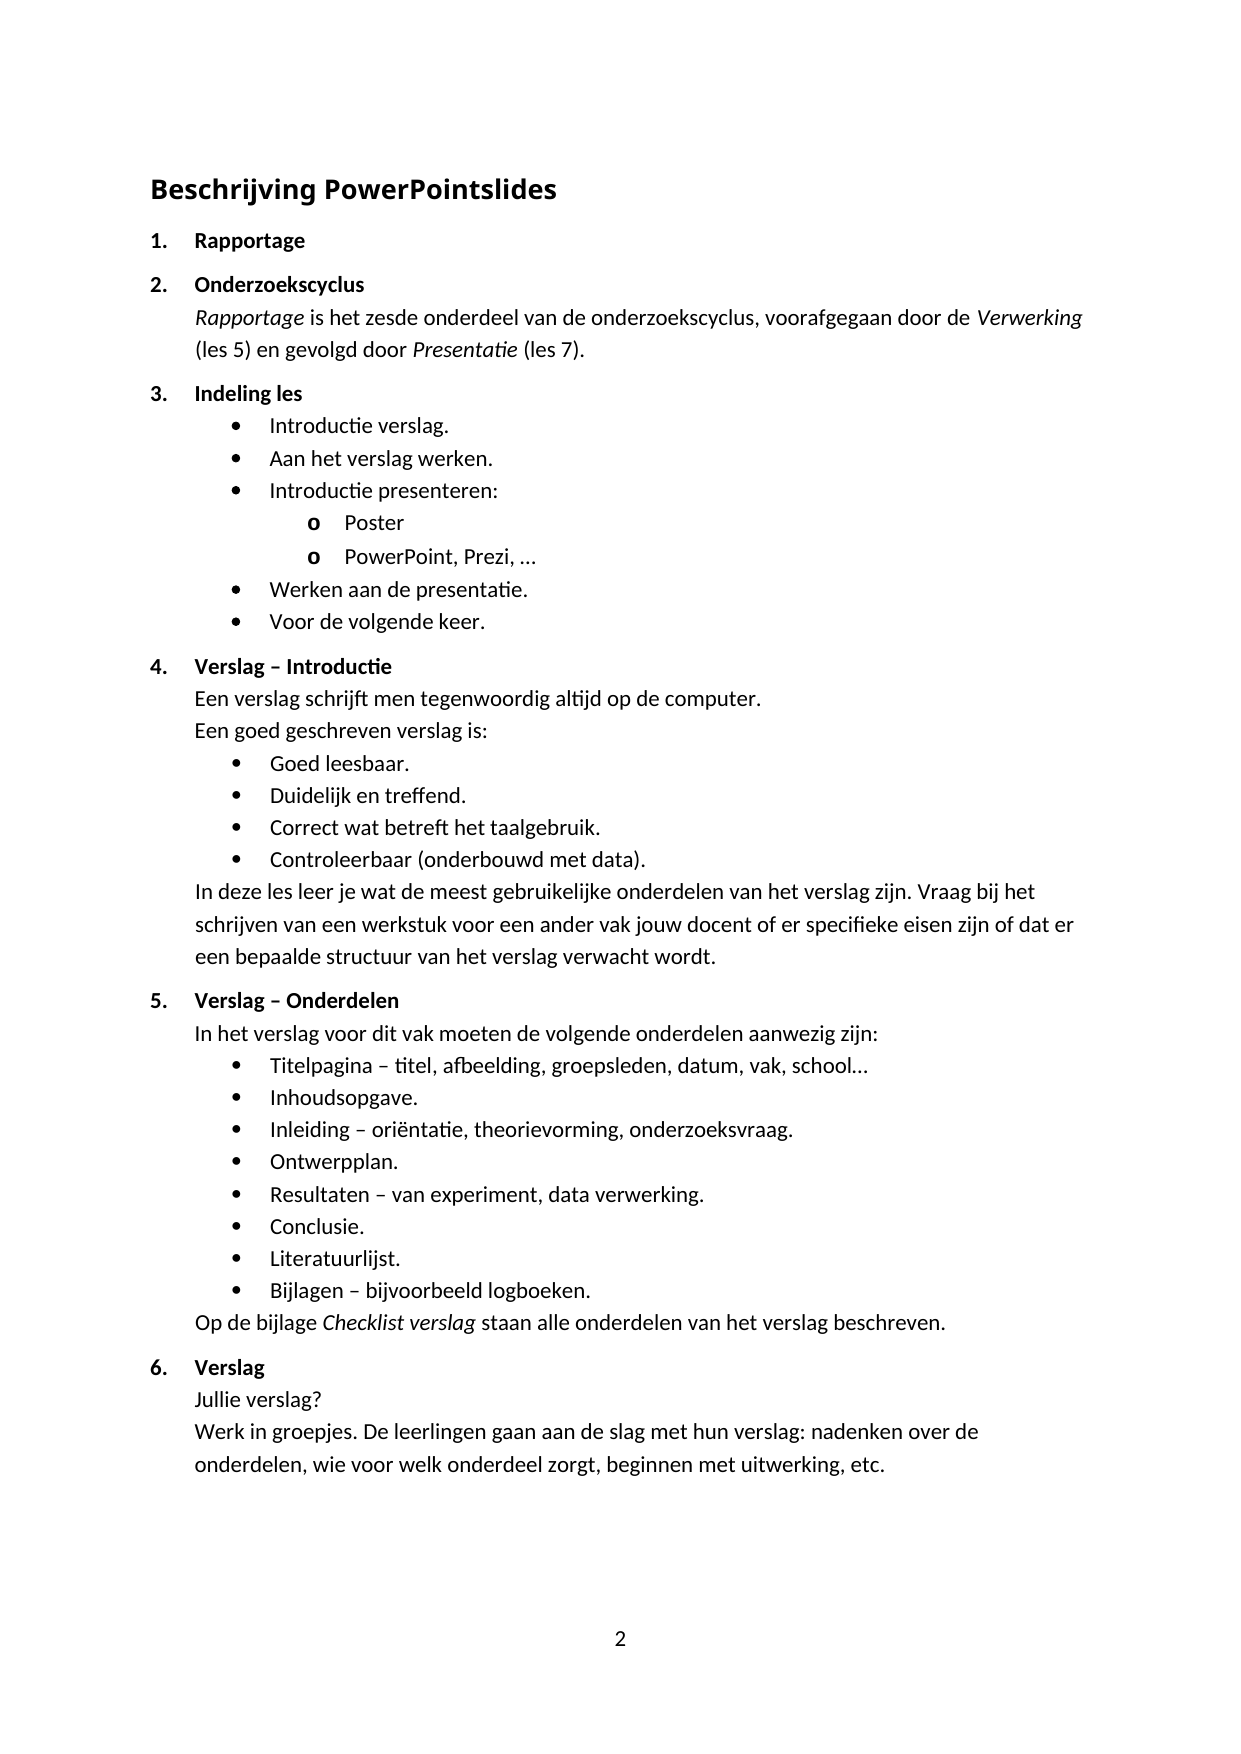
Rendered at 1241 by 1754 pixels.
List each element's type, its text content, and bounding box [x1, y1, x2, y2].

list Controleerbaar (onderbouwd met data). [232, 845, 1090, 873]
list Introductie verslag. [232, 412, 1090, 440]
list Voor de volgende keer. [232, 607, 1090, 636]
list Goed leesbaar. [232, 749, 1090, 777]
list Verslag – Introductie [150, 652, 1090, 680]
list Rapportage [150, 226, 1090, 254]
list Inleiding – oriëntatie, theorievorming, onderzoeksvraag. [232, 1115, 1090, 1143]
list Titelpagina – titel, afbeelding, groepsleden, datum, vak, school… [232, 1051, 1090, 1079]
subtitle Beschrijving PowerPointslides [150, 171, 1090, 208]
list Jullie verslag? [194, 1385, 1090, 1413]
list Resultaten – van experiment, data verwerking. [232, 1180, 1090, 1208]
text Rapportage is het zesde onderdeel van de onderzoekscyclus, voorafgegaan door de Verwerking (les 5) en gevolgd door Presentatie (les 7). [195, 303, 1090, 363]
list Bijlagen – bijvoorbeeld logboeken. [232, 1276, 1090, 1304]
list Inhoudsopgave. [232, 1083, 1090, 1111]
list Conclusie. [232, 1212, 1090, 1240]
list Correct wat betreft het taalgebruik. [232, 813, 1090, 841]
list In het verslag voor dit vak moeten de volgende onderdelen aanwezig zijn: [194, 1019, 1090, 1047]
list Ontwerpplan. [232, 1147, 1090, 1176]
list Werk in groepjes. De leerlingen gaan aan de slag met hun verslag: nadenken over de onderdelen, wie voor welk onderdeel zorgt, beginnen met uitwerking, etc. [194, 1417, 1090, 1478]
list PowerPoint, Prezi, … [307, 542, 1090, 571]
list Indeling les [150, 379, 1090, 407]
list Literatuurlijst. [232, 1244, 1090, 1272]
list Een goed geschreven verslag is: [194, 717, 1090, 744]
list Introductie presenteren: [232, 476, 1090, 504]
text In deze les leer je wat de meest gebruikelijke onderdelen van het verslag zijn. Vraag bij het schrijven van een werkstuk voor een ander vak jouw docent of er specifieke eisen zijn of dat er een bepaalde structuur van het verslag verwacht wordt. [195, 877, 1090, 970]
list Onderzoekscyclus [150, 270, 1090, 298]
list Duidelijk en treffend. [232, 781, 1090, 809]
list Poster [307, 508, 1090, 537]
list Werken aan de presentatie. [232, 575, 1090, 603]
list Aan het verslag werken. [232, 444, 1090, 472]
text Op de bijlage Checklist verslag staan alle onderdelen van het verslag beschreven. [195, 1308, 1090, 1336]
list Verslag [150, 1353, 1090, 1381]
list Verslag – Onderdelen [150, 987, 1090, 1014]
list Een verslag schrijft men tegenwoordig altijd op de computer. [194, 684, 1090, 712]
